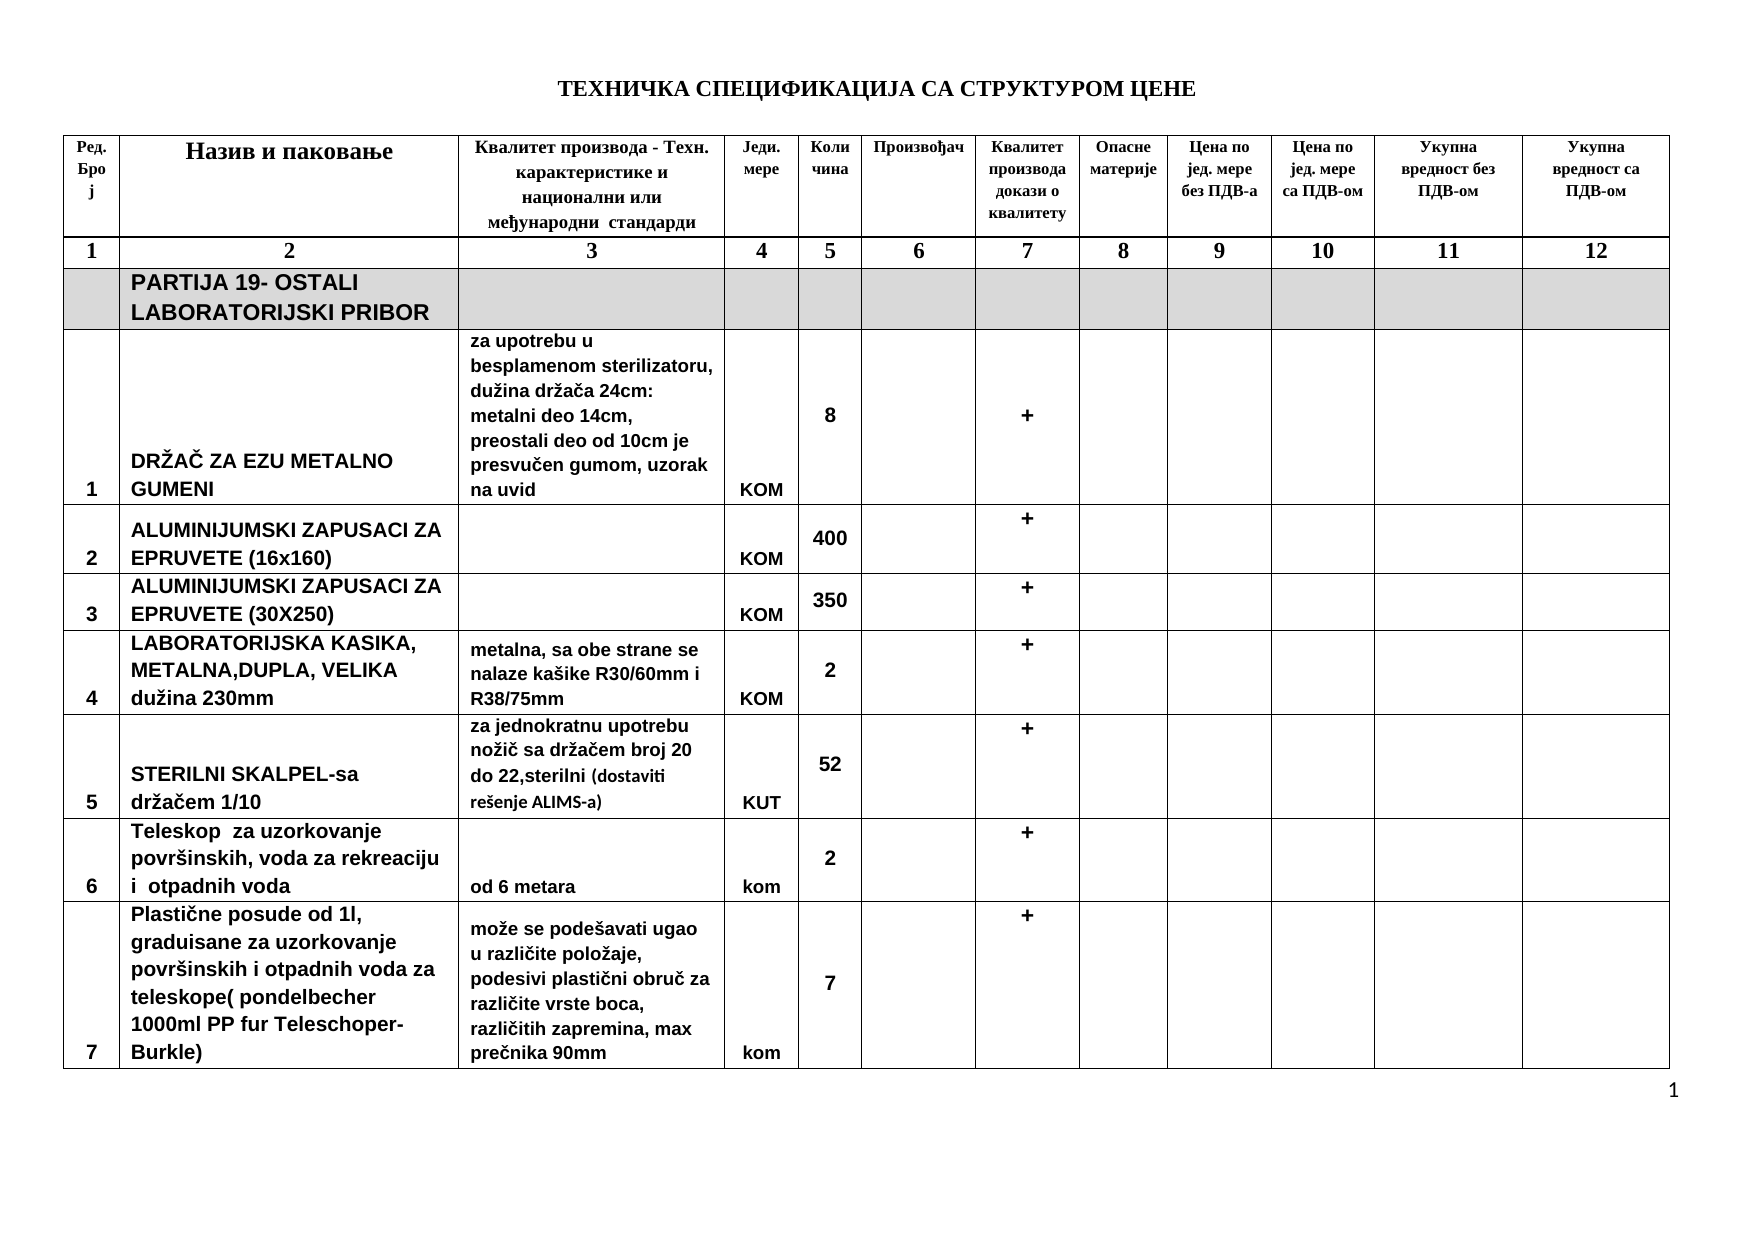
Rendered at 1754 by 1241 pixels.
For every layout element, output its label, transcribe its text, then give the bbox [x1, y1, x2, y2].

table_cell [1080, 505, 1167, 573]
table_cell [1080, 269, 1167, 329]
table_cell 1 [64, 330, 119, 504]
table_cell [1523, 330, 1669, 504]
table_cell 3 [459, 238, 724, 268]
table_cell [459, 574, 724, 629]
table_header Цена по јед. мере без ПДВ-а [1168, 136, 1271, 236]
table_cell [725, 269, 798, 329]
table_cell za upotrebu u besplamenom sterilizatoru, dužina držača 24cm: metalni deo 14cm, preostali deo od 10cm je presvučen gumom, uzorak na uvid [459, 330, 724, 504]
table_cell [1375, 902, 1522, 1068]
table_cell 10 [1272, 238, 1374, 268]
table_cell [1375, 715, 1522, 817]
table_cell STERILNI SKALPEL-sa držačem 1/10 [120, 715, 458, 817]
table_cell 9 [1168, 238, 1271, 268]
table_cell Teleskop za uzorkovanje površinskih, voda za rekreaciju i otpadnih voda [120, 819, 458, 901]
table_cell [1523, 902, 1669, 1068]
table_cell [1168, 631, 1271, 713]
table_cell [1168, 819, 1271, 901]
table_header Укупна вредност без ПДВ-ом [1375, 136, 1522, 236]
table_cell 350 [799, 574, 861, 629]
table_cell KOM [725, 505, 798, 573]
table_cell [459, 269, 724, 329]
table_cell 2 [799, 631, 861, 713]
table_cell kom [725, 819, 798, 901]
table_cell 6 [64, 819, 119, 901]
table_cell [64, 269, 119, 329]
table_cell 4 [725, 238, 798, 268]
table_cell [1523, 715, 1669, 817]
table_header Цена по јед. мере са ПДВ-ом [1272, 136, 1374, 236]
table_cell 7 [64, 902, 119, 1068]
table_cell [1080, 819, 1167, 901]
table_cell ALUMINIJUMSKI ZAPUSACI ZA EPRUVETE (16x160) [120, 505, 458, 573]
table_cell + [976, 330, 1079, 504]
table_cell [862, 902, 975, 1068]
table_cell [1375, 505, 1522, 573]
table_cell za jednokratnu upotrebu nožič sa držačem broj 20 do 22,sterilni (dostaviti rešenje ALIMS-a) [459, 715, 724, 817]
table_cell 52 [799, 715, 861, 817]
table_cell + [976, 631, 1079, 713]
table_cell + [976, 505, 1079, 573]
table_cell 400 [799, 505, 861, 573]
table_cell [1272, 269, 1374, 329]
table_cell ALUMINIJUMSKI ZAPUSACI ZA EPRUVETE (30X250) [120, 574, 458, 629]
table_cell [862, 631, 975, 713]
table_cell 3 [64, 574, 119, 629]
table_cell 4 [64, 631, 119, 713]
table_cell 2 [799, 819, 861, 901]
table_cell [1080, 631, 1167, 713]
table_cell [862, 715, 975, 817]
table_cell [1168, 715, 1271, 817]
table_cell 6 [862, 238, 975, 268]
table_cell [459, 505, 724, 573]
table_cell [976, 269, 1079, 329]
table_cell [1168, 505, 1271, 573]
table_cell 11 [1375, 238, 1522, 268]
table_cell 8 [1080, 238, 1167, 268]
table_cell 5 [64, 715, 119, 817]
table_cell 2 [120, 238, 458, 268]
table_cell [1272, 631, 1374, 713]
table_header Назив и паковање [120, 136, 458, 236]
table_cell + [976, 574, 1079, 629]
table_cell [1523, 269, 1669, 329]
table_cell DRŽAČ ZA EZU METALNO GUMENI [120, 330, 458, 504]
table_cell KOM [725, 631, 798, 713]
table_cell 1 [64, 238, 119, 268]
table_cell [1375, 819, 1522, 901]
table_cell od 6 metara [459, 819, 724, 901]
table_cell [1375, 631, 1522, 713]
table_cell može se podešavati ugao u različite položaje, podesivi plastični obruč za različite vrste boca, različitih zapremina, max prečnika 90mm [459, 902, 724, 1068]
table_cell [1523, 819, 1669, 901]
table_cell [1080, 715, 1167, 817]
table_cell [1523, 505, 1669, 573]
table_cell [1272, 505, 1374, 573]
table_header Квалитет производа докази о квалитету [976, 136, 1079, 236]
table_cell 7 [799, 902, 861, 1068]
table_cell [1168, 330, 1271, 504]
table_cell Plastične posude od 1l, graduisane za uzorkovanje površinskih i otpadnih voda za teleskope( pondelbecher 1000ml PP fur Teleschoper- Burkle) [120, 902, 458, 1068]
table_cell [1168, 902, 1271, 1068]
table_cell [1168, 269, 1271, 329]
table_cell PARTIJA 19- OSTALI LABORATORIJSKI PRIBOR [120, 269, 458, 329]
table_cell [1375, 269, 1522, 329]
table_cell KUT [725, 715, 798, 817]
table_cell [862, 330, 975, 504]
table_header Произвођач [862, 136, 975, 236]
table_cell [1523, 574, 1669, 629]
table_cell 8 [799, 330, 861, 504]
table_cell [1375, 330, 1522, 504]
table_cell [1272, 574, 1374, 629]
table_cell [1272, 819, 1374, 901]
table_cell 2 [64, 505, 119, 573]
table_cell [862, 574, 975, 629]
table_cell [1375, 574, 1522, 629]
table_cell [1080, 902, 1167, 1068]
table_cell [1272, 715, 1374, 817]
table_cell [862, 269, 975, 329]
text ТЕХНИЧКА СПЕЦИФИКАЦИЈА СА СТРУКТУРОМ ЦЕНЕ [75, 75, 1679, 101]
table_cell [1080, 574, 1167, 629]
table_cell 7 [976, 238, 1079, 268]
table_header Једи. мере [725, 136, 798, 236]
table_cell + [976, 715, 1079, 817]
table_header Квалитет производа - Техн. карактеристике и национални или међународни стандарди [459, 136, 724, 236]
table_cell [799, 269, 861, 329]
table_cell [1523, 631, 1669, 713]
table_cell KOM [725, 330, 798, 504]
table_cell [862, 505, 975, 573]
table_cell [862, 819, 975, 901]
table_cell + [976, 902, 1079, 1068]
table_header Укупна вредност са ПДВ-ом [1523, 136, 1669, 236]
table_cell metalna, sa obe strane se nalaze kašike R30/60mm i R38/75mm [459, 631, 724, 713]
table_cell [1168, 574, 1271, 629]
table_cell [1080, 330, 1167, 504]
table_cell 5 [799, 238, 861, 268]
table_cell + [976, 819, 1079, 901]
table_cell [1272, 330, 1374, 504]
table_cell kom [725, 902, 798, 1068]
table_header Количина [799, 136, 861, 236]
table_cell LABORATORIJSKA KASIKA, METALNA,DUPLA, VELIKA dužina 230mm [120, 631, 458, 713]
table_cell 12 [1523, 238, 1669, 268]
table_header Опасне материје [1080, 136, 1167, 236]
table_cell KOM [725, 574, 798, 629]
table_cell [1272, 902, 1374, 1068]
table_header Ред. Број [64, 136, 119, 236]
